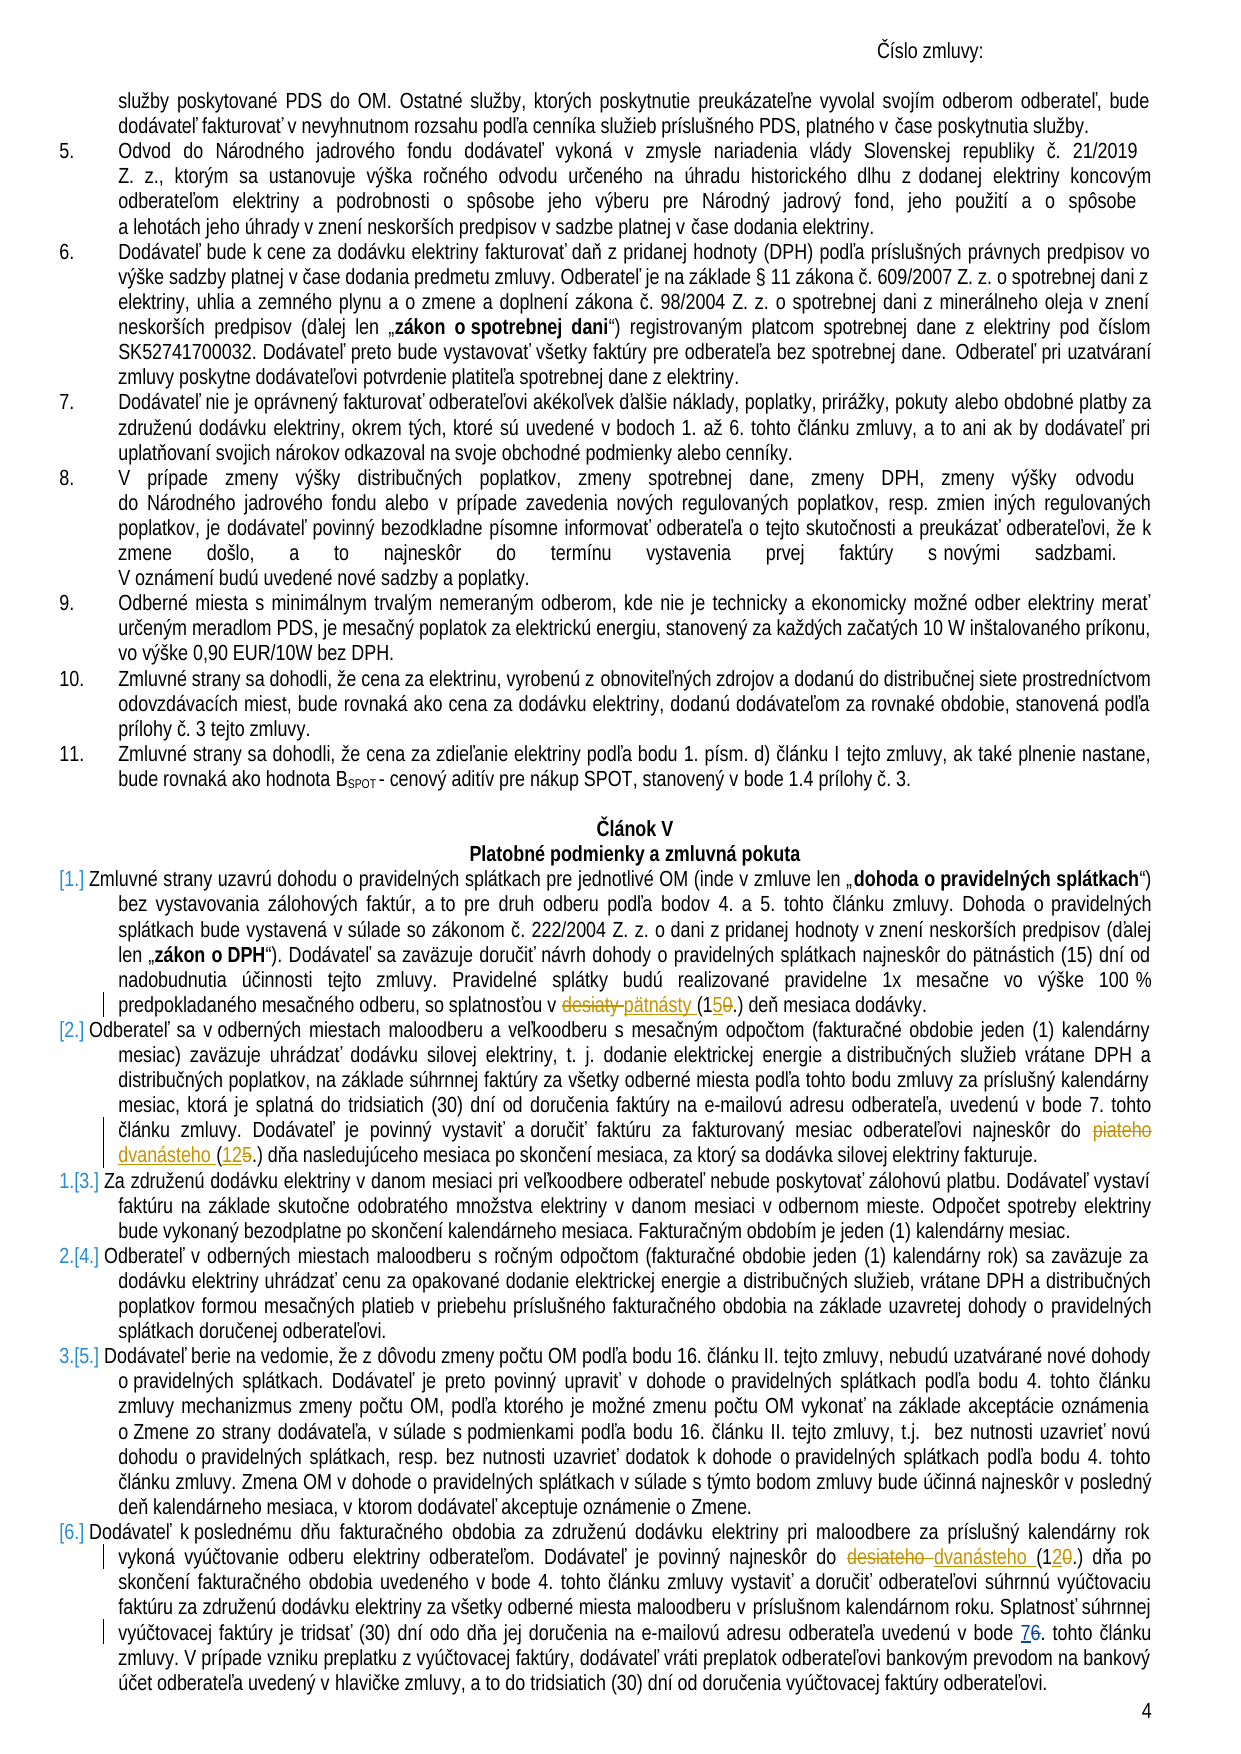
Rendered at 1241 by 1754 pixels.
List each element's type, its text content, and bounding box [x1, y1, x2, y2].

list Odberateľ sa v odberných miestach maloodberu a veľkoodberu s mesačným odpočtom (fakturačné obdobie jeden (1) kalendárny mesiac) zaväzuje uhrádzať dodávku silovej elektriny, t. j. dodanie elektrickej energie a distribučných služieb vrátane DPH a distribučných poplatkov, na základe súhrnnej faktúry za všetky odberné miesta podľa tohto bodu zmluvy za príslušný kalendárny mesiac, ktorá je splatná do tridsiatich (30) dní od doručenia faktúry na e-mailovú adresu odberateľa, uvedenú v bode 7. tohto článku zmluvy. Dodávateľ je povinný vystaviť a doručiť faktúru za fakturovaný mesiac odberateľovi najneskôr do (.) dňa nasledujúceho mesiaca po skončení mesiaca, za ktorý sa dodávka silovej elektriny fakturuje. [59, 1017, 1151, 1167]
list Dodávateľ berie na vedomie, že z dôvodu zmeny počtu OM podľa bodu 16. článku II. tejto zmluvy, nebudú uzatvárané nové dohody o pravidelných splátkach. Dodávateľ je preto povinný upraviť v dohode o pravidelných splátkach podľa bodu 4. tohto článku zmluvy mechanizmus zmeny počtu OM, podľa ktorého je možné zmenu počtu OM vykonať na základe akceptácie oznámenia o Zmene zo strany dodávateľa, v súlade s podmienkami podľa bodu 16. článku II. tejto zmluvy, t.j. bez nutnosti uzavrieť novú dohodu o pravidelných splátkach, resp. bez nutnosti uzavrieť dodatok k dohode o pravidelných splátkach podľa bodu 4. tohto článku zmluvy. Zmena OM v dohode o pravidelných splátkach v súlade s týmto bodom zmluvy bude účinná najneskôr v posledný deň kalendárneho mesiaca, v ktorom dodávateľ akceptuje oznámenie o Zmene. [59, 1343, 1151, 1519]
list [59, 88, 1151, 138]
list Dodávateľ bude k cene za dodávku elektriny fakturovať daň z pridanej hodnoty (DPH) podľa príslušných právnych predpisov vo výške sadzby platnej v čase dodania predmetu zmluvy. Odberateľ je na základe § 11 zákona č. 609/2007 Z. z. o spotrebnej dani z elektriny, uhlia a zemného plynu a o zmene a doplnení zákona č. 98/2004 Z. z. o spotrebnej dani z minerálneho oleja v znení neskorších predpisov (ďalej len „zákon o spotrebnej dani“) registrovaným platcom spotrebnej dane z elektriny pod číslom SK52741700032. Dodávateľ preto bude vystavovať všetky faktúry pre odberateľa bez spotrebnej dane. Odberateľ pri uzatváraní zmluvy poskytne dodávateľovi potvrdenie platiteľa spotrebnej dane z elektriny. [59, 239, 1151, 389]
list Zmluvné strany uzavrú dohodu o pravidelných splátkach pre jednotlivé OM (inde v zmluve len „dohoda o pravidelných splátkach“) bez vystavovania zálohových faktúr, a to pre druh odberu podľa bodov 4. a 5. tohto článku zmluvy. Dohoda o pravidelných splátkach bude vystavená v súlade so zákonom č. 222/2004 Z. z. o dani z pridanej hodnoty v znení neskorších predpisov (ďalej len „zákon o DPH“). Dodávateľ sa zaväzuje doručiť návrh dohody o pravidelných splátkach najneskôr do pätnástich (15) dní od nadobudnutia účinnosti tejto zmluvy. Pravidelné splátky budú realizované pravidelne 1x mesačne vo výške 100 % predpokladaného mesačného odberu, so splatnosťou v (1.) deň mesiaca dodávky. [59, 866, 1151, 1017]
list Zmluvné strany sa dohodli, že cena za elektrinu, vyrobenú z obnoviteľných zdrojov a dodanú do distribučnej siete prostredníctvom odovzdávacích miest, bude rovnaká ako cena za dodávku elektriny, dodanú dodávateľom za rovnaké obdobie, stanovená podľa prílohy č. 3 tejto zmluvy. [59, 665, 1151, 741]
list Zmluvné strany sa dohodli, že cena za zdieľanie elektriny podľa bodu 1. písm. d) článku I tejto zmluvy, ak také plnenie nastane, bude rovnaká ako hodnota BSPOT - cenový aditív pre nákup SPOT, stanovený v bode 1.4 prílohy č. 3. [59, 741, 1151, 791]
list Odvod do Národného jadrového fondu dodávateľ vykoná v zmysle nariadenia vlády Slovenskej republiky č. 21/2019 Z. z., ktorým sa ustanovuje výška ročného odvodu určeného na úhradu historického dlhu z dodanej elektriny koncovým odberateľom elektriny a podrobnosti o spôsobe jeho výberu pre Národný jadrový fond, jeho použití a o spôsobe a lehotách jeho úhrady v znení neskorších predpisov v sadzbe platnej v čase dodania elektriny. [59, 138, 1151, 239]
list Dodávateľ k poslednému dňu fakturačného obdobia za združenú dodávku elektriny pri maloodbere za príslušný kalendárny rok vykoná vyúčtovanie odberu elektriny odberateľom. Dodávateľ je povinný najneskôr do (1.) dňa po skončení fakturačného obdobia uvedeného v bode 4. tohto článku zmluvy vystaviť a doručiť odberateľovi súhrnnú vyúčtovaciu faktúru za združenú dodávku elektriny za všetky odberné miesta maloodberu v príslušnom kalendárnom roku. Splatnosť súhrnnej vyúčtovacej faktúry je tridsať (30) dní odo dňa jej doručenia na e-mailovú adresu odberateľa uvedenú v bode . tohto článku zmluvy. V prípade vzniku preplatku z vyúčtovacej faktúry, dodávateľ vráti preplatok odberateľovi bankovým prevodom na bankový účet odberateľa uvedený v hlavičke zmluvy, a to do tridsiatich (30) dní od doručenia vyúčtovacej faktúry odberateľovi. [59, 1519, 1151, 1695]
list V prípade zmeny výšky distribučných poplatkov, zmeny spotrebnej dane, zmeny DPH, zmeny výšky odvodu do Národného jadrového fondu alebo v prípade zavedenia nových regulovaných poplatkov, resp. zmien iných regulovaných poplatkov, je dodávateľ povinný bezodkladne písomne informovať odberateľa o tejto skutočnosti a preukázať odberateľovi, že k zmene došlo, a to najneskôr do termínu vystavenia prvej faktúry s novými sadzbami. V oznámení budú uvedené nové sadzby a poplatky. [59, 464, 1151, 590]
text Článok V [118, 816, 1151, 841]
list Odberateľ v odberných miestach maloodberu s ročným odpočtom (fakturačné obdobie jeden (1) kalendárny rok) sa zaväzuje za dodávku elektriny uhrádzať cenu za opakované dodanie elektrickej energie a distribučných služieb, vrátane DPH a distribučných poplatkov formou mesačných platieb v priebehu príslušného fakturačného obdobia na základe uzavretej dohody o pravidelných splátkach doručenej odberateľovi. [59, 1243, 1151, 1343]
list Odberné miesta s minimálnym trvalým nemeraným odberom, kde nie je technicky a ekonomicky možné odber elektriny merať určeným meradlom PDS, je mesačný poplatok za elektrickú energiu, stanovený za každých začatých 10 W inštalovaného príkonu, vo výške 0,90 EUR/10W bez DPH. [59, 590, 1151, 665]
list Dodávateľ nie je oprávnený fakturovať odberateľovi akékoľvek ďalšie náklady, poplatky, prirážky, pokuty alebo obdobné platby za združenú dodávku elektriny, okrem tých, ktoré sú uvedené v bodoch 1. až 6. tohto článku zmluvy, a to ani ak by dodávateľ pri uplatňovaní svojich nárokov odkazoval na svoje obchodné podmienky alebo cenníky. [59, 389, 1151, 464]
text Platobné podmienky a zmluvná pokuta [118, 841, 1151, 866]
list Za združenú dodávku elektriny v danom mesiaci pri veľkoodbere odberateľ nebude poskytovať zálohovú platbu. Dodávateľ vystaví faktúru na základe skutočne odobratého množstva elektriny v danom mesiaci v odbernom mieste. Odpočet spotreby elektriny bude vykonaný bezodplatne po skončení kalendárneho mesiaca. Fakturačným obdobím je jeden (1) kalendárny mesiac. [59, 1167, 1151, 1243]
